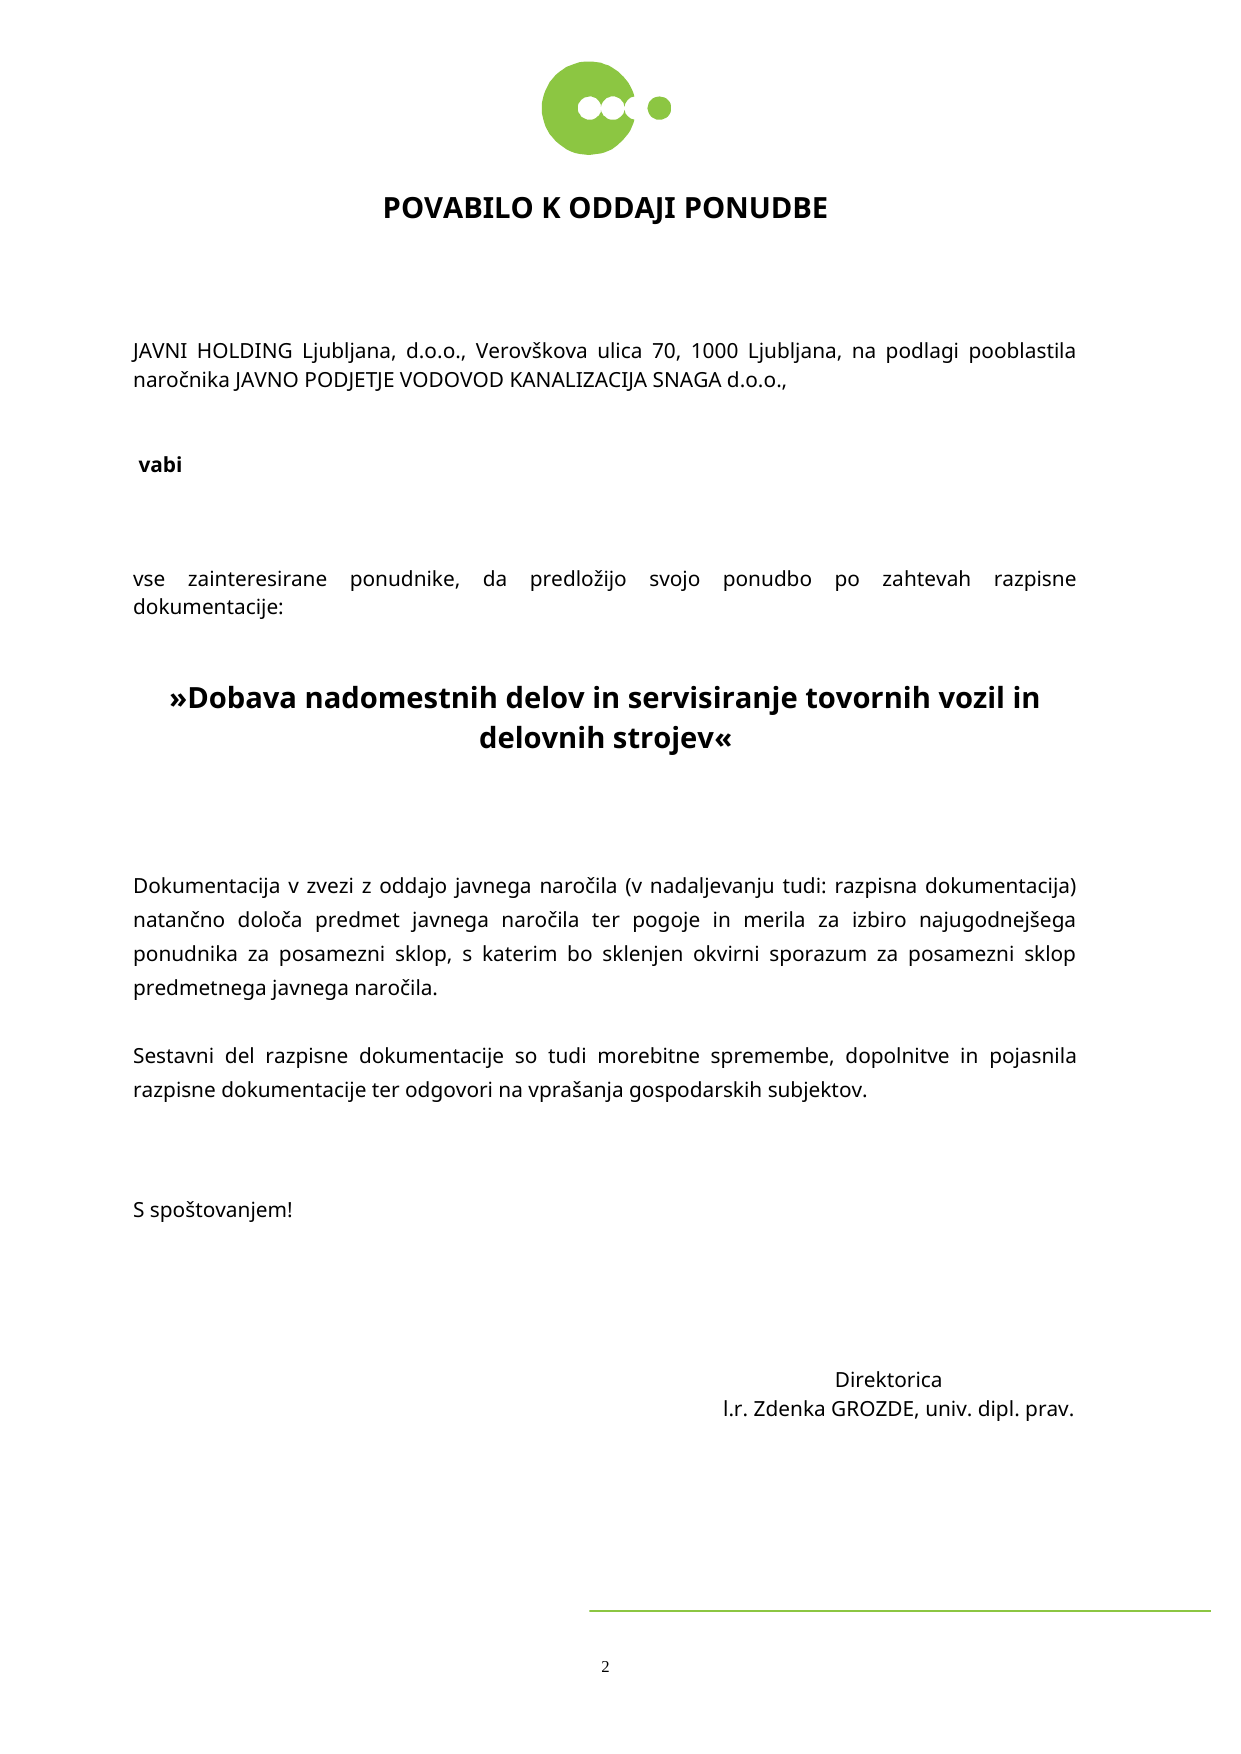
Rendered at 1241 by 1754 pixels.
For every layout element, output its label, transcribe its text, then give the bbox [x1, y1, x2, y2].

text vabi [133, 450, 1078, 479]
text »Dobava nadomestnih delov in servisiranje tovornih vozil in delovnih strojev« [133, 678, 1078, 757]
text Dokumentacija v zvezi z oddajo javnega naročila (v nadaljevanju tudi: razpisna dokumentacija) natančno določa predmet javnega naročila ter pogoje in merila za izbiro najugodnejšega ponudnika za posamezni sklop, s katerim bo sklenjen okvirni sporazum za posamezni sklop predmetnega javnega naročila. [133, 871, 1078, 1002]
text S spoštovanjem! [133, 1195, 1078, 1223]
text Direktorica [797, 1365, 1078, 1394]
text Sestavni del razpisne dokumentacije so tudi morebitne spremembe, dopolnitve in pojasnila razpisne dokumentacije ter odgovori na vprašanja gospodarskih subjektov. [133, 1041, 1078, 1104]
subtitle POVABILO K ODDAJI PONUDBE [133, 187, 1078, 227]
text JAVNI HOLDING Ljubljana, d.o.o., Verovškova ulica 70, 1000 Ljubljana, na podlagi pooblastila naročnika JAVNO PODJETJE VODOVOD KANALIZACIJA SNAGA d.o.o., [133, 337, 1078, 393]
text vse zainteresirane ponudnike, da predložijo svojo ponudbo po zahtevah razpisne dokumentacije: [133, 564, 1078, 621]
text l.r. Zdenka GROZDE, univ. dipl. prav. [649, 1394, 1078, 1422]
